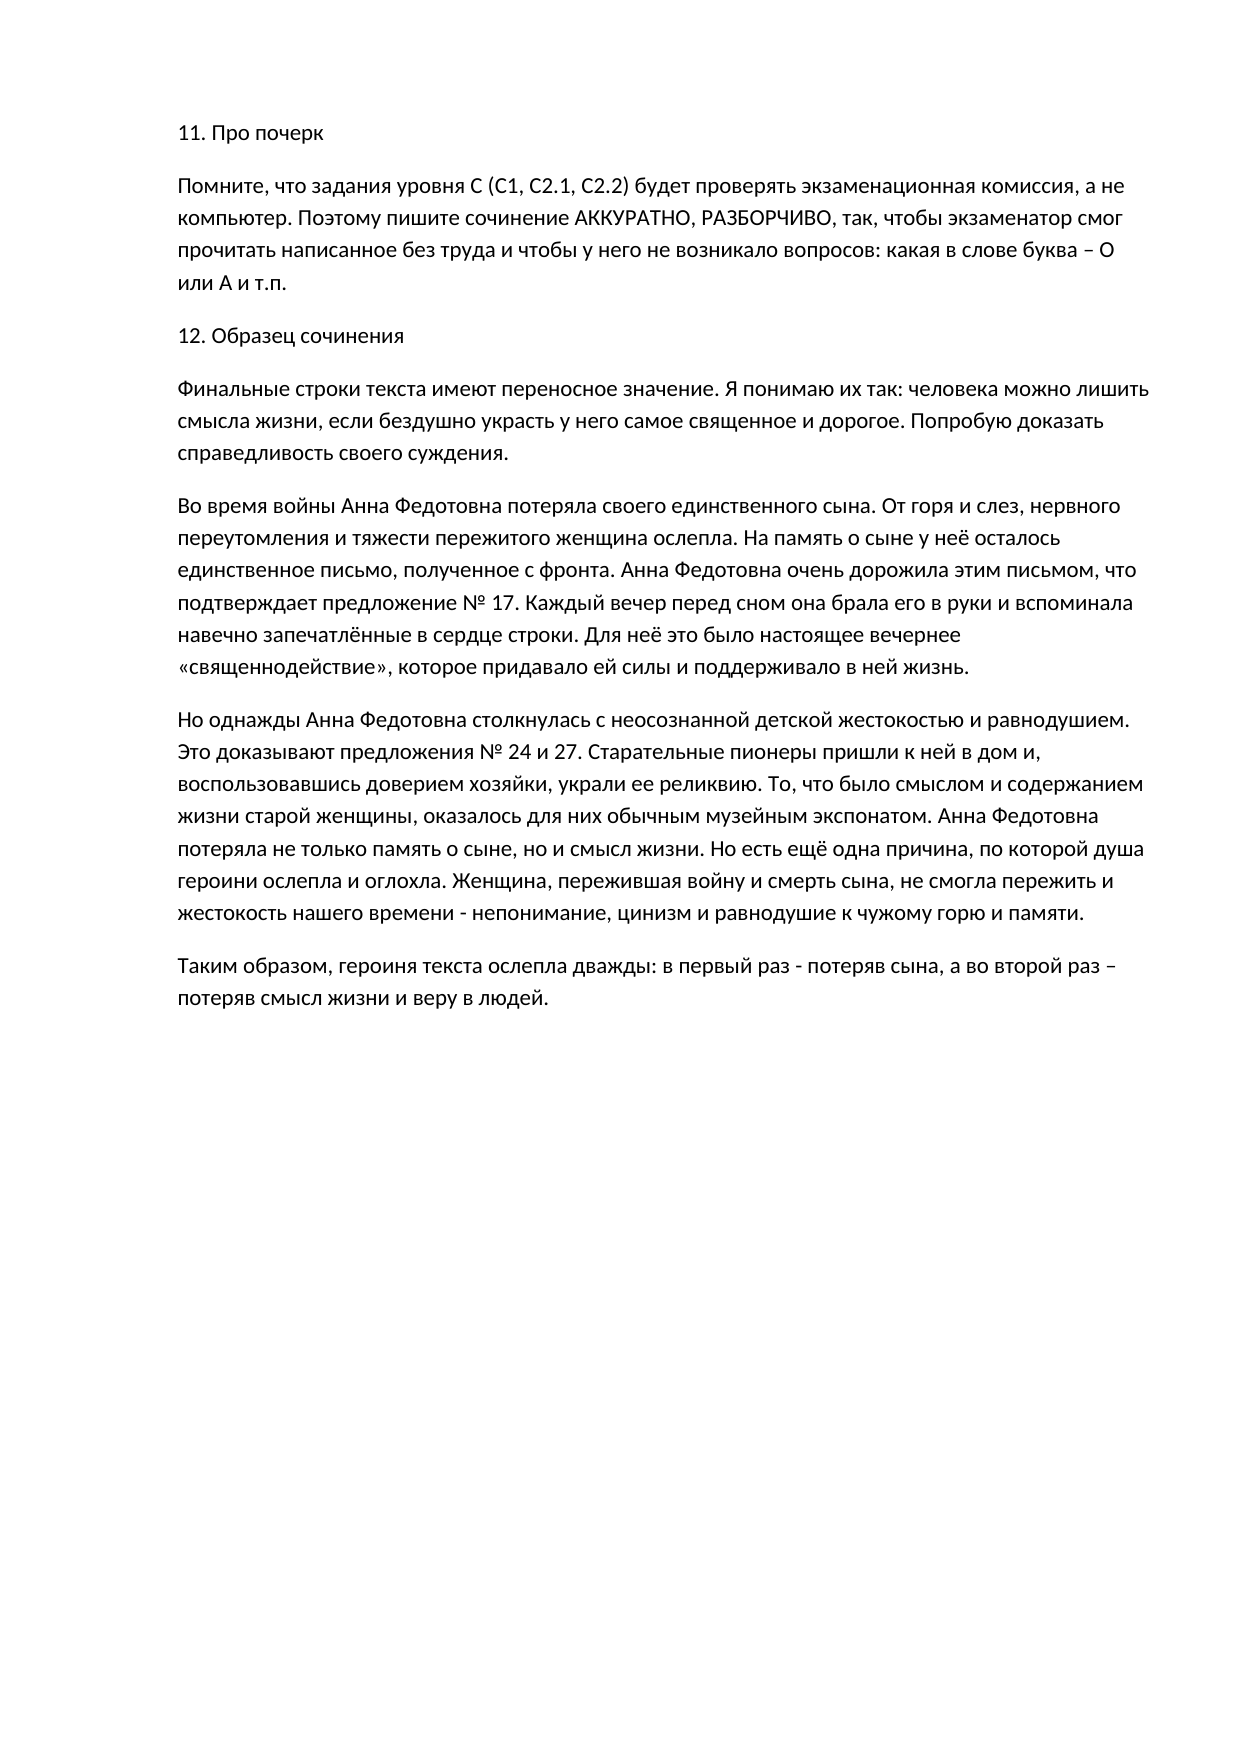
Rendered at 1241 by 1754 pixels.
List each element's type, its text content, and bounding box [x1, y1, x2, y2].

text Таким образом, героиня текста ослепла дважды: в первый раз - потеряв сына, а во второй раз – потеряв смысл жизни и веру в людей. [177, 951, 1152, 1011]
text Во время войны Анна Федотовна потеряла своего единственного сына. От горя и слез, нервного переутомления и тяжести пережитого женщина ослепла. На память о сыне у неё осталось единственное письмо, полученное с фронта. Анна Федотовна очень дорожила этим письмом, что подтверждает предложение № 17. Каждый вечер перед сном она брала его в руки и вспоминала навечно запечатлённые в сердце строки. Для неё это было настоящее вечернее «священнодействие», которое придавало ей силы и поддерживало в ней жизнь. [177, 491, 1152, 680]
text 11. Про почерк [177, 118, 1152, 146]
text Помните, что задания уровня С (С1, С2.1, С2.2) будет проверять экзаменационная комиссия, а не компьютер. Поэтому пишите сочинение АККУРАТНО, РАЗБОРЧИВО, так, чтобы экзаменатор смог прочитать написанное без труда и чтобы у него не возникало вопросов: какая в слове буква – О или А и т.п. [177, 171, 1152, 296]
text 12. Образец сочинения [177, 321, 1152, 349]
text Финальные строки текста имеют переносное значение. Я понимаю их так: человека можно лишить смысла жизни, если бездушно украсть у него самое священное и дорогое. Попробую доказать справедливость своего суждения. [177, 374, 1152, 466]
text Но однажды Анна Федотовна столкнулась с неосознанной детской жестокостью и равнодушием. Это доказывают предложения № 24 и 27. Старательные пионеры пришли к ней в дом и, воспользовавшись доверием хозяйки, украли ее реликвию. То, что было смыслом и содержанием жизни старой женщины, оказалось для них обычным музейным экспонатом. Анна Федотовна потеряла не только память о сыне, но и смысл жизни. Но есть ещё одна причина, по которой душа героини ослепла и оглохла. Женщина, пережившая войну и смерть сына, не смогла пережить и жестокость нашего времени - непонимание, цинизм и равнодушие к чужому горю и памяти. [177, 705, 1152, 926]
